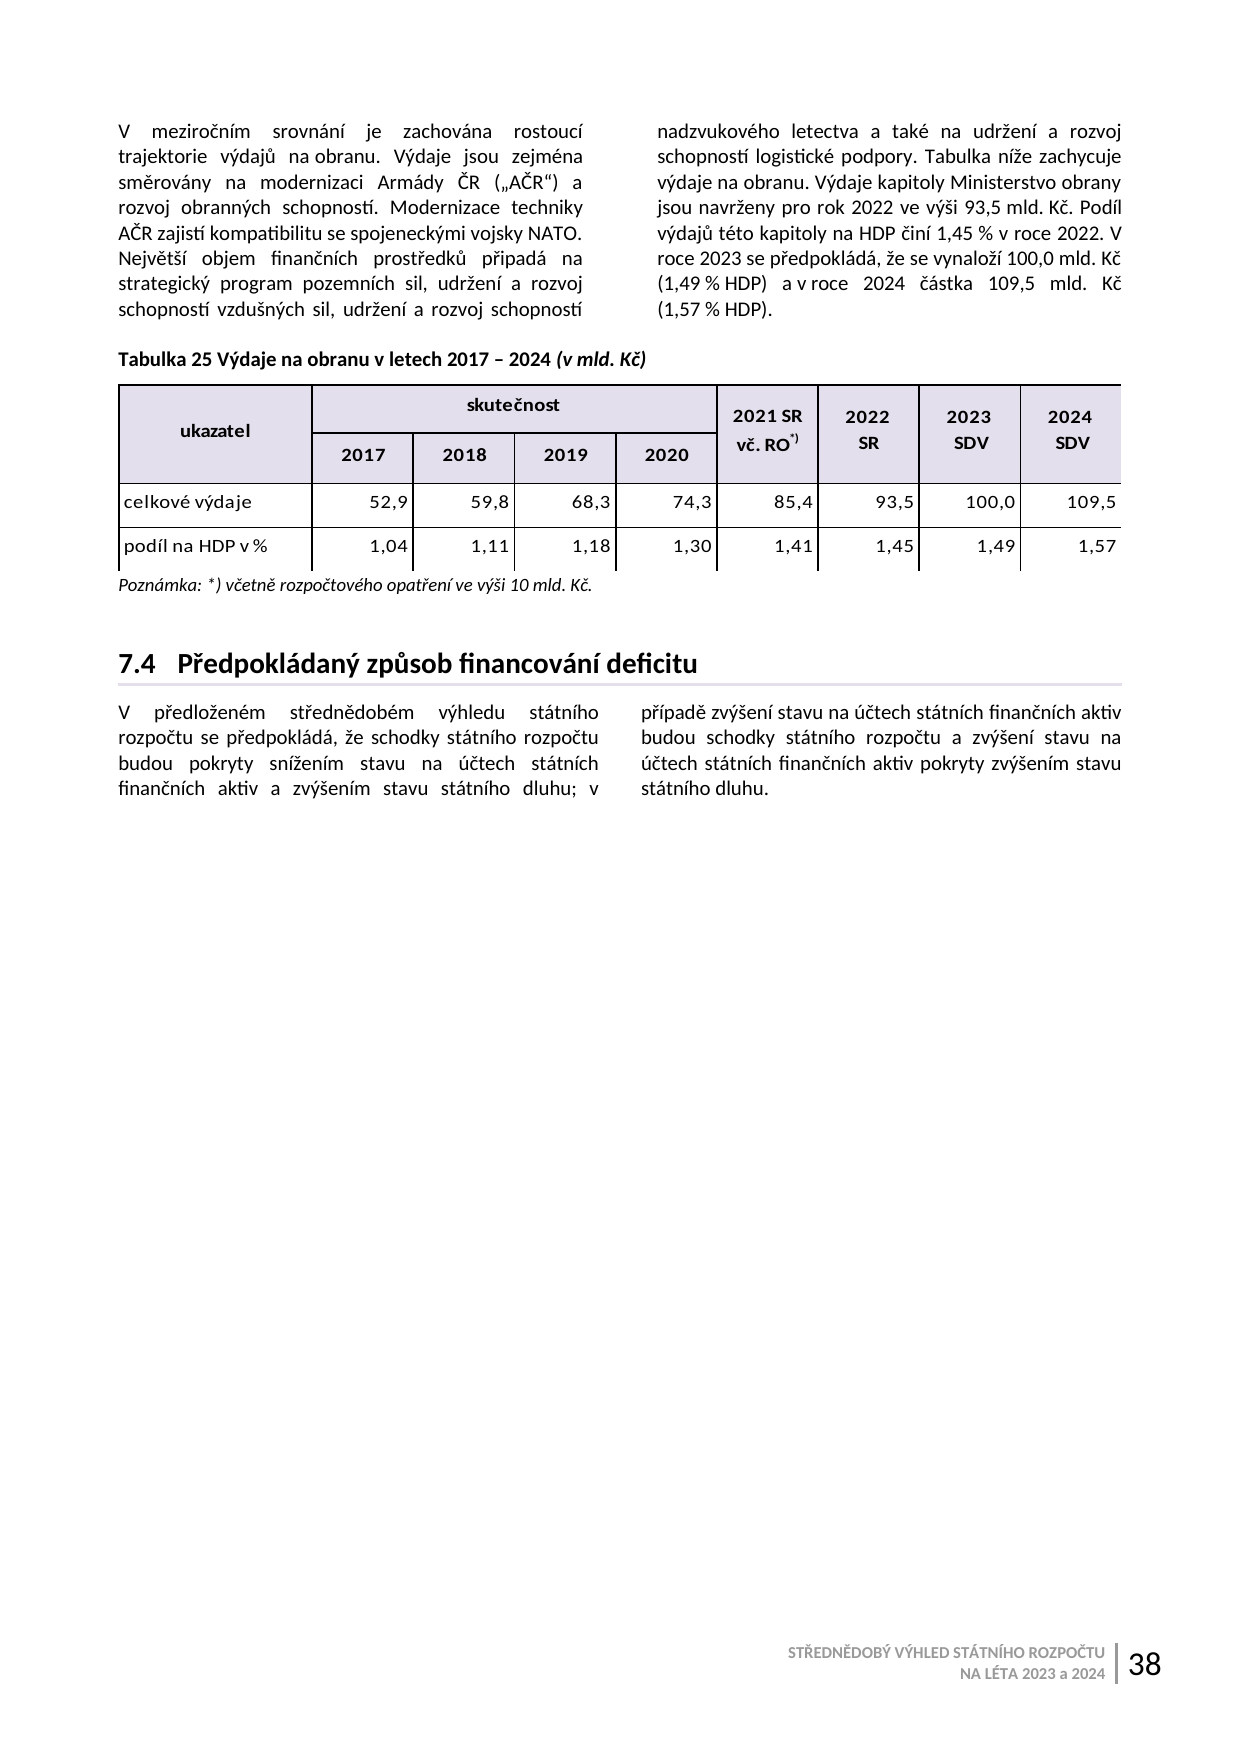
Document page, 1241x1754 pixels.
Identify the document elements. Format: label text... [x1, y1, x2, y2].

text V meziročním srovnání je zachována rostoucí trajektorie výdajů na obranu. Výdaje jsou zejména směrovány na modernizaci Armády ČR („AČR“) a rozvoj obranných schopností. Modernizace techniky AČR zajistí kompatibilitu se spojeneckými vojsky NATO. Největší objem finančních prostředků připadá na strategický program pozemních sil, udržení a rozvoj schopností vzdušných sil, udržení a rozvoj schopností nadzvukového letectva a také na udržení a rozvoj schopností logistické podpory. Tabulka níže zachycuje výdaje na obranu. Výdaje kapitoly Ministerstvo obrany jsou navrženy pro rok 2022 ve výši 93,5 mld. Kč. Podíl výdajů této kapitoly na HDP činí 1,45 % v roce 2022. V roce 2023 se předpokládá, že se vynaloží 100,0 mld. Kč (1,49 % HDP) a v roce 2024 částka 109,5 mld. Kč (1,57 % HDP). [118, 118, 583, 321]
text V meziročním srovnání je zachována rostoucí trajektorie výdajů na obranu. Výdaje jsou zejména směrovány na modernizaci Armády ČR („AČR“) a rozvoj obranných schopností. Modernizace techniky AČR zajistí kompatibilitu se spojeneckými vojsky NATO. Největší objem finančních prostředků připadá na strategický program pozemních sil, udržení a rozvoj schopností vzdušných sil, udržení a rozvoj schopností nadzvukového letectva a také na udržení a rozvoj schopností logistické podpory. Tabulka níže zachycuje výdaje na obranu. Výdaje kapitoly Ministerstvo obrany jsou navrženy pro rok 2022 ve výši 93,5 mld. Kč. Podíl výdajů této kapitoly na HDP činí 1,45 % v roce 2022. V roce 2023 se předpokládá, že se vynaloží 100,0 mld. Kč (1,49 % HDP) a v roce 2024 částka 109,5 mld. Kč (1,57 % HDP). [657, 118, 1122, 321]
text Tabulka 25 Výdaje na obranu v letech 2017 – 2024 (v mld. Kč) [118, 346, 1122, 372]
text V předloženém střednědobém výhledu státního rozpočtu se předpokládá, že schodky státního rozpočtu budou pokryty snížením stavu na účtech státních finančních aktiv a zvýšením stavu státního dluhu; v případě zvýšení stavu na účtech státních finančních aktiv budou schodky státního rozpočtu a zvýšení stavu na účtech státních finančních aktiv pokryty zvýšením stavu státního dluhu. [641, 699, 1122, 801]
text Poznámka: *) včetně rozpočtového opatření ve výši 10 mld. Kč. [118, 384, 1122, 596]
text Předpokládaný způsob financování deficitu [118, 646, 1122, 683]
text V předloženém střednědobém výhledu státního rozpočtu se předpokládá, že schodky státního rozpočtu budou pokryty snížením stavu na účtech státních finančních aktiv a zvýšením stavu státního dluhu; v případě zvýšení stavu na účtech státních finančních aktiv budou schodky státního rozpočtu a zvýšení stavu na účtech státních finančních aktiv pokryty zvýšením stavu státního dluhu. [118, 699, 599, 801]
